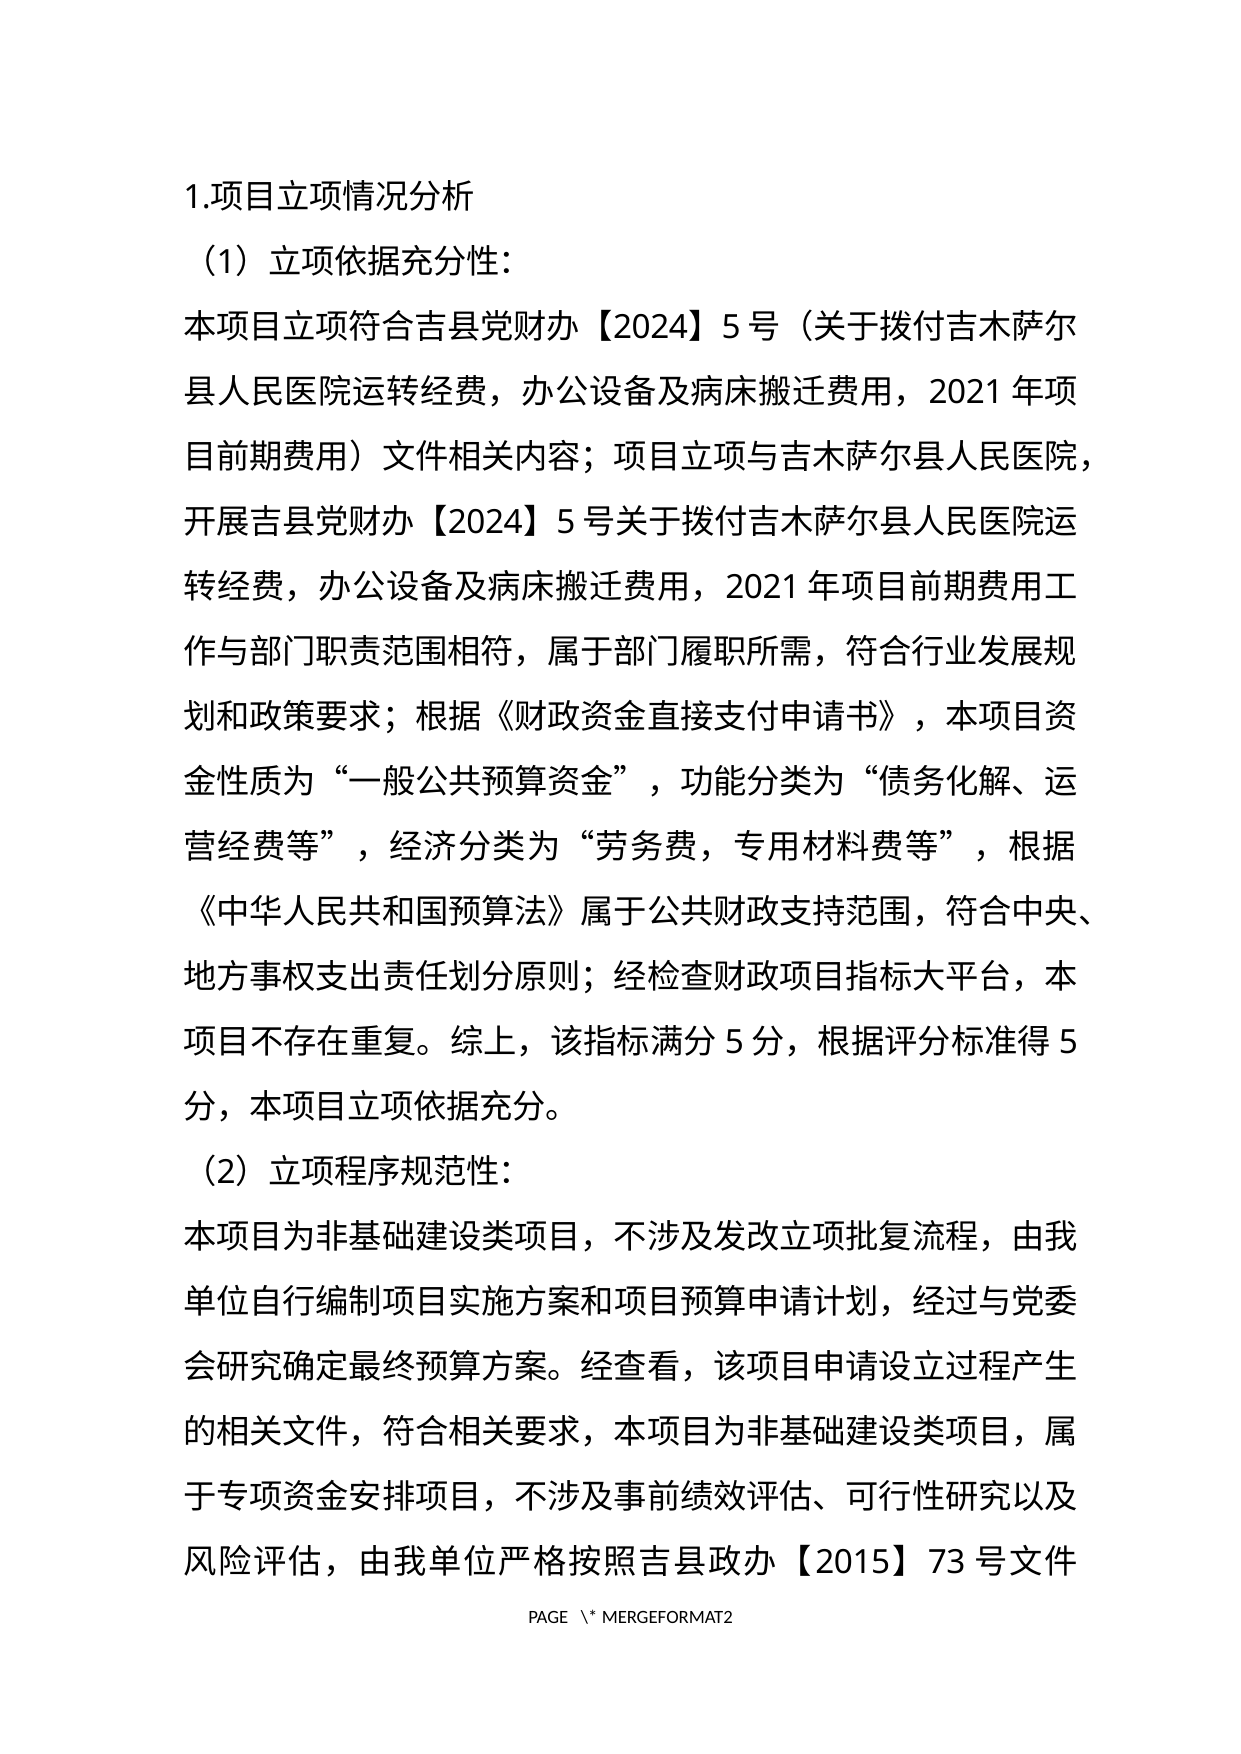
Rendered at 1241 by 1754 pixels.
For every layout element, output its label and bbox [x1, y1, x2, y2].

text [183, 162, 1078, 1592]
